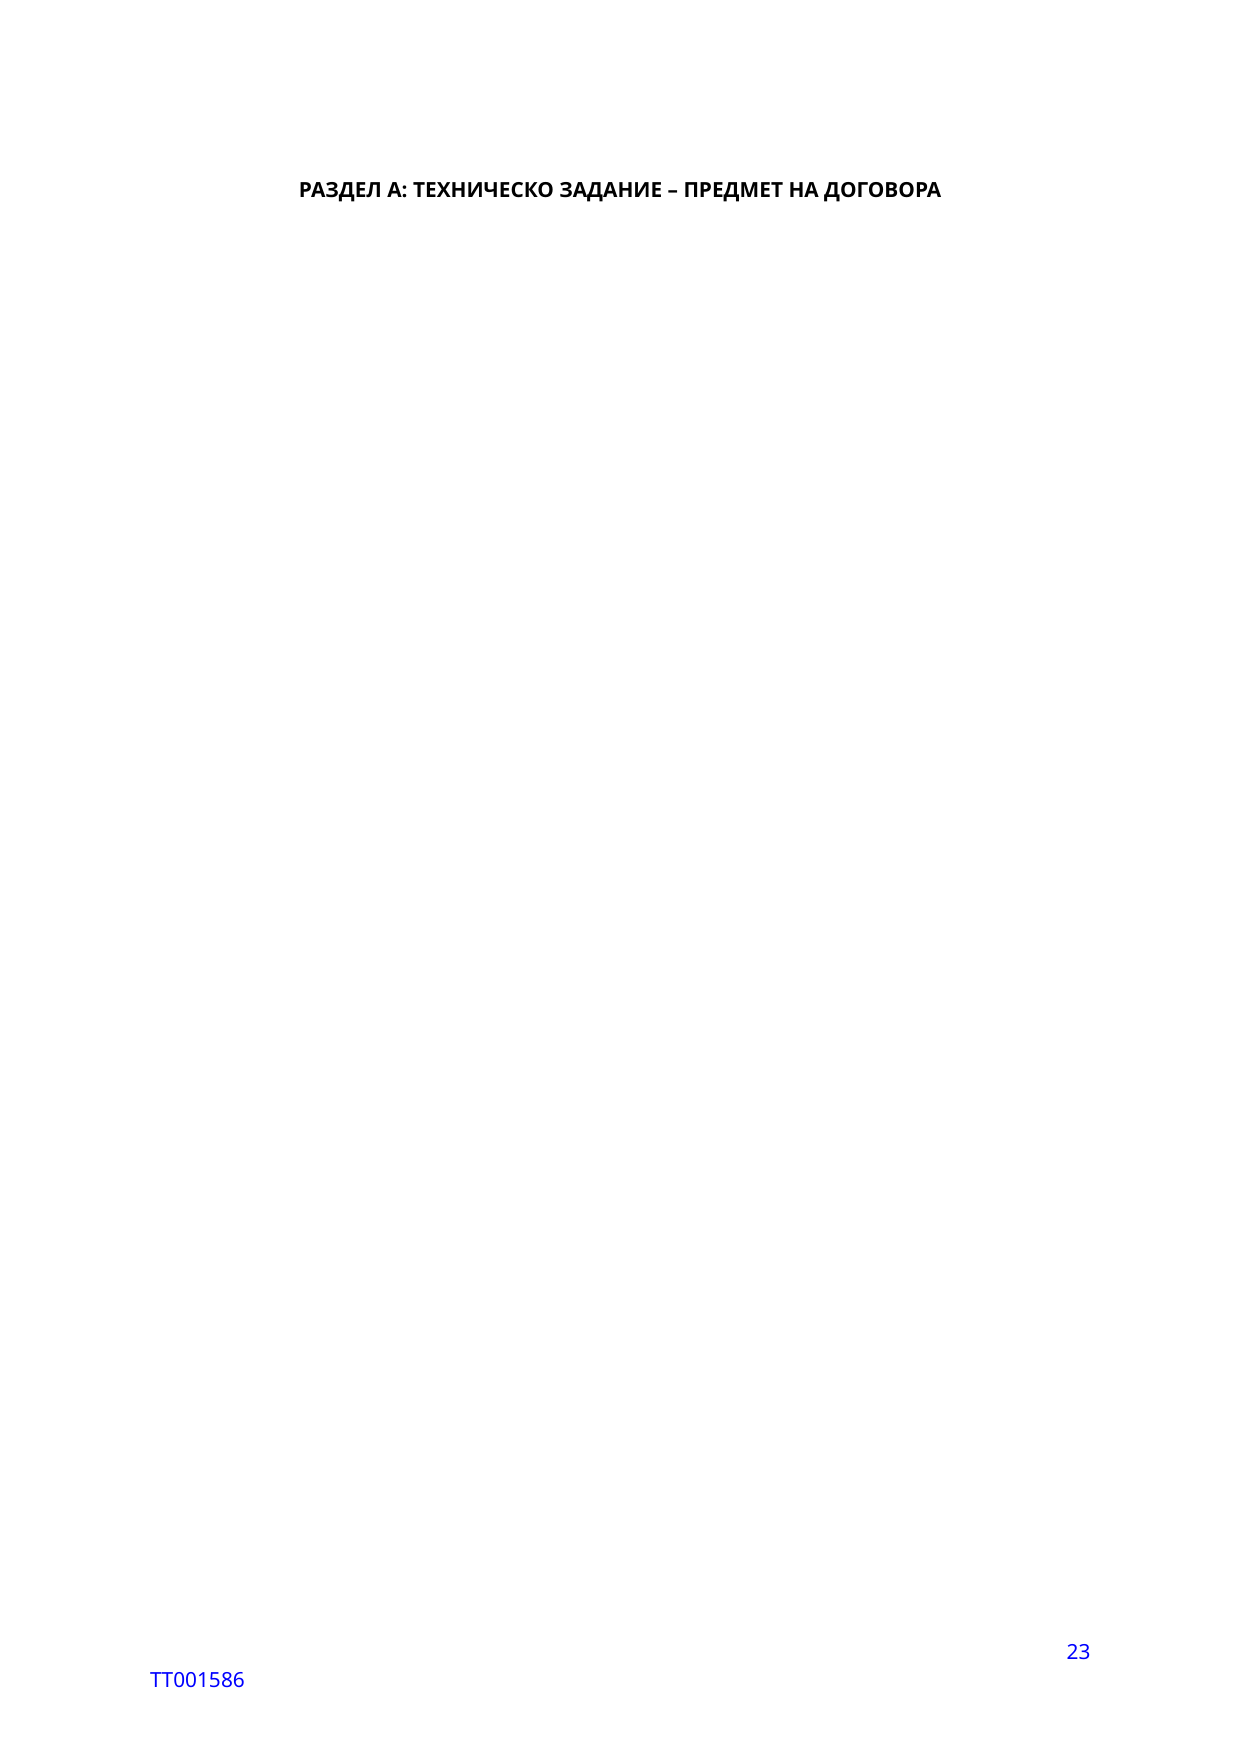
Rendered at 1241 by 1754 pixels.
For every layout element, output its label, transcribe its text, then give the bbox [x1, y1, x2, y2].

text РАЗДЕЛ А: ТЕХНИЧЕСКО ЗАДАНИЕ – ПРЕДМЕТ НА ДОГОВОРА [150, 175, 1090, 203]
